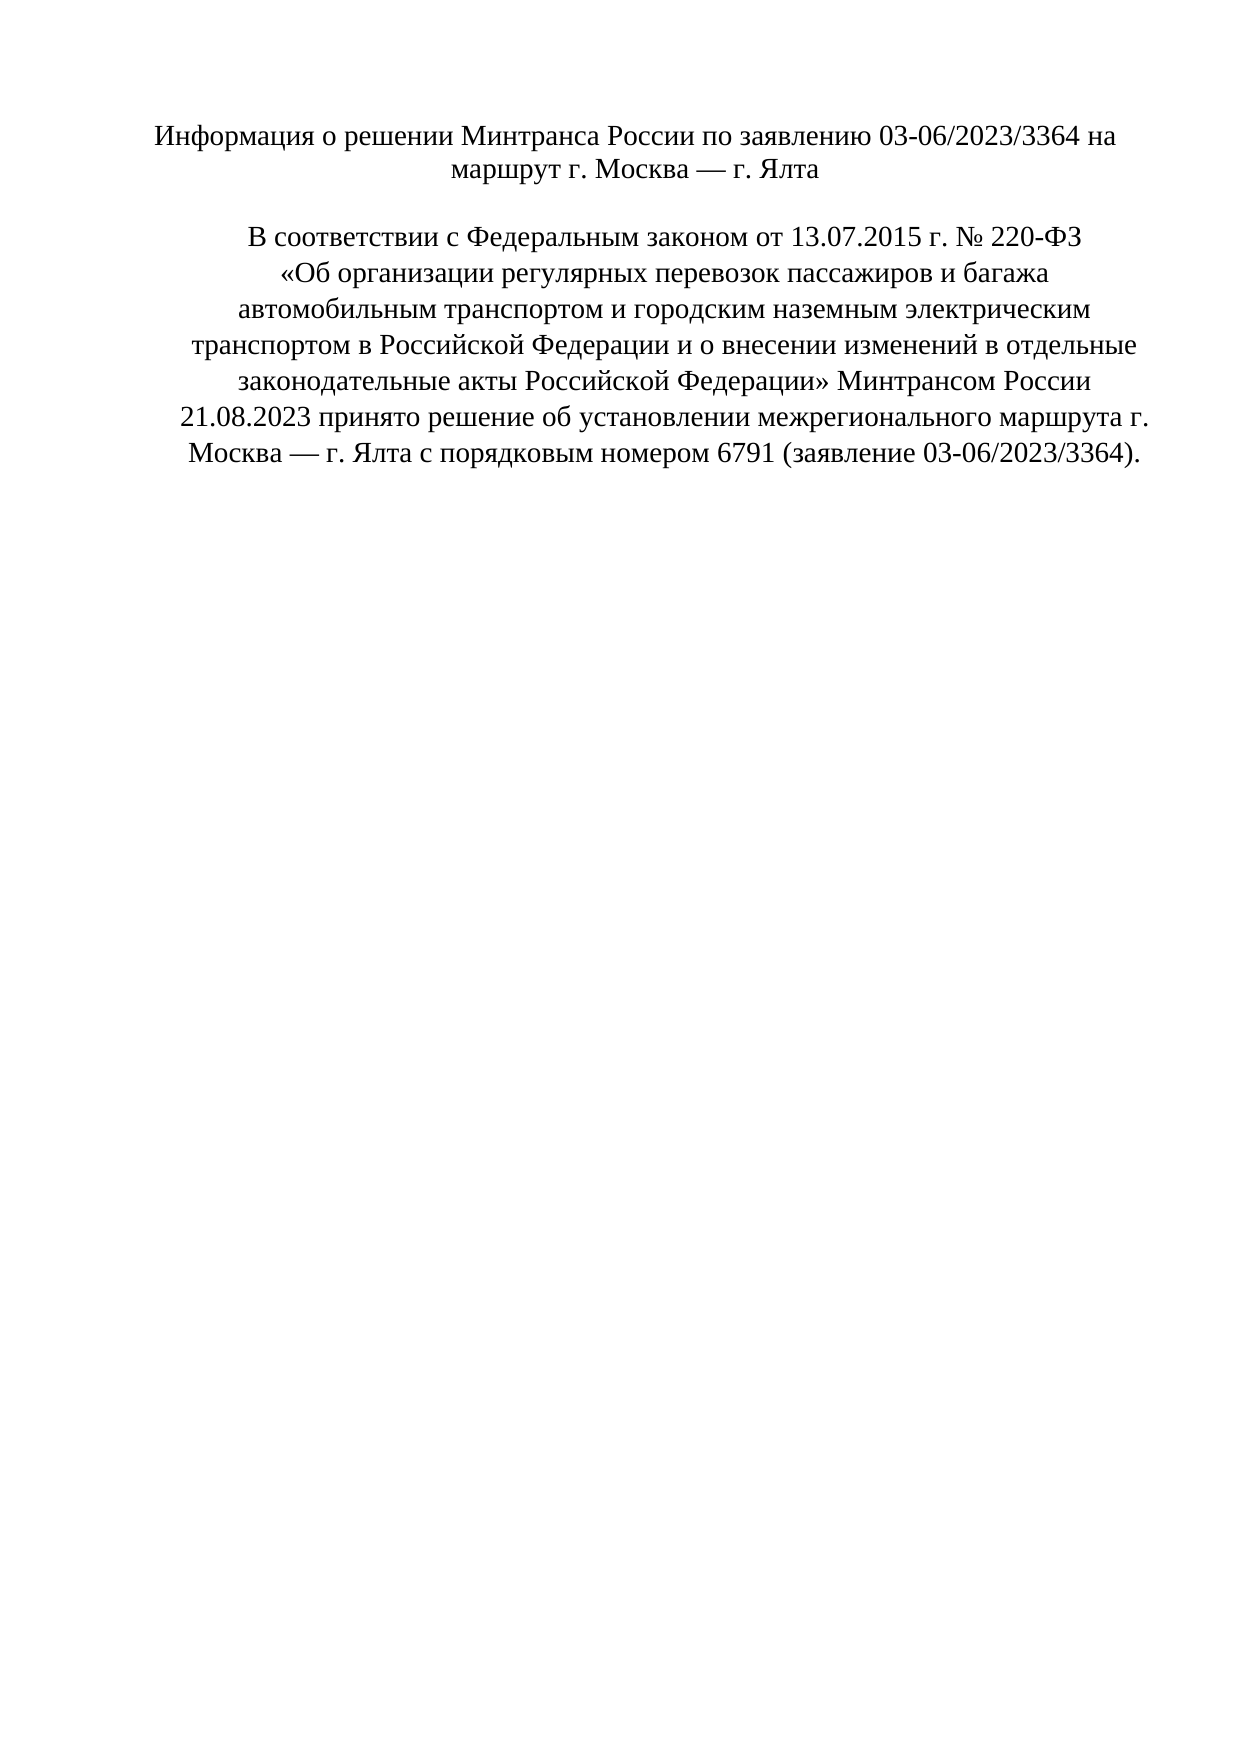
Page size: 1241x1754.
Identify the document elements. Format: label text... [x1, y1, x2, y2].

text Информация о решении Минтранса России по заявлению 03-06/2023/3364 на маршрут г. Москва — г. Ялта [118, 118, 1152, 185]
text В соответствии с Федеральным законом от 13.07.2015 г. № 220-ФЗ «Об организации регулярных перевозок пассажиров и багажа автомобильным транспортом и городским наземным электрическим транспортом в Российской Федерации и о внесении изменений в отдельные законодательные акты Российской Федерации» Минтрансом России 21.08.2023 принято решение об установлении межрегионального маршрута г. Москва — г. Ялта с порядковым номером 6791 (заявление 03-06/2023/3364). [177, 219, 1152, 469]
